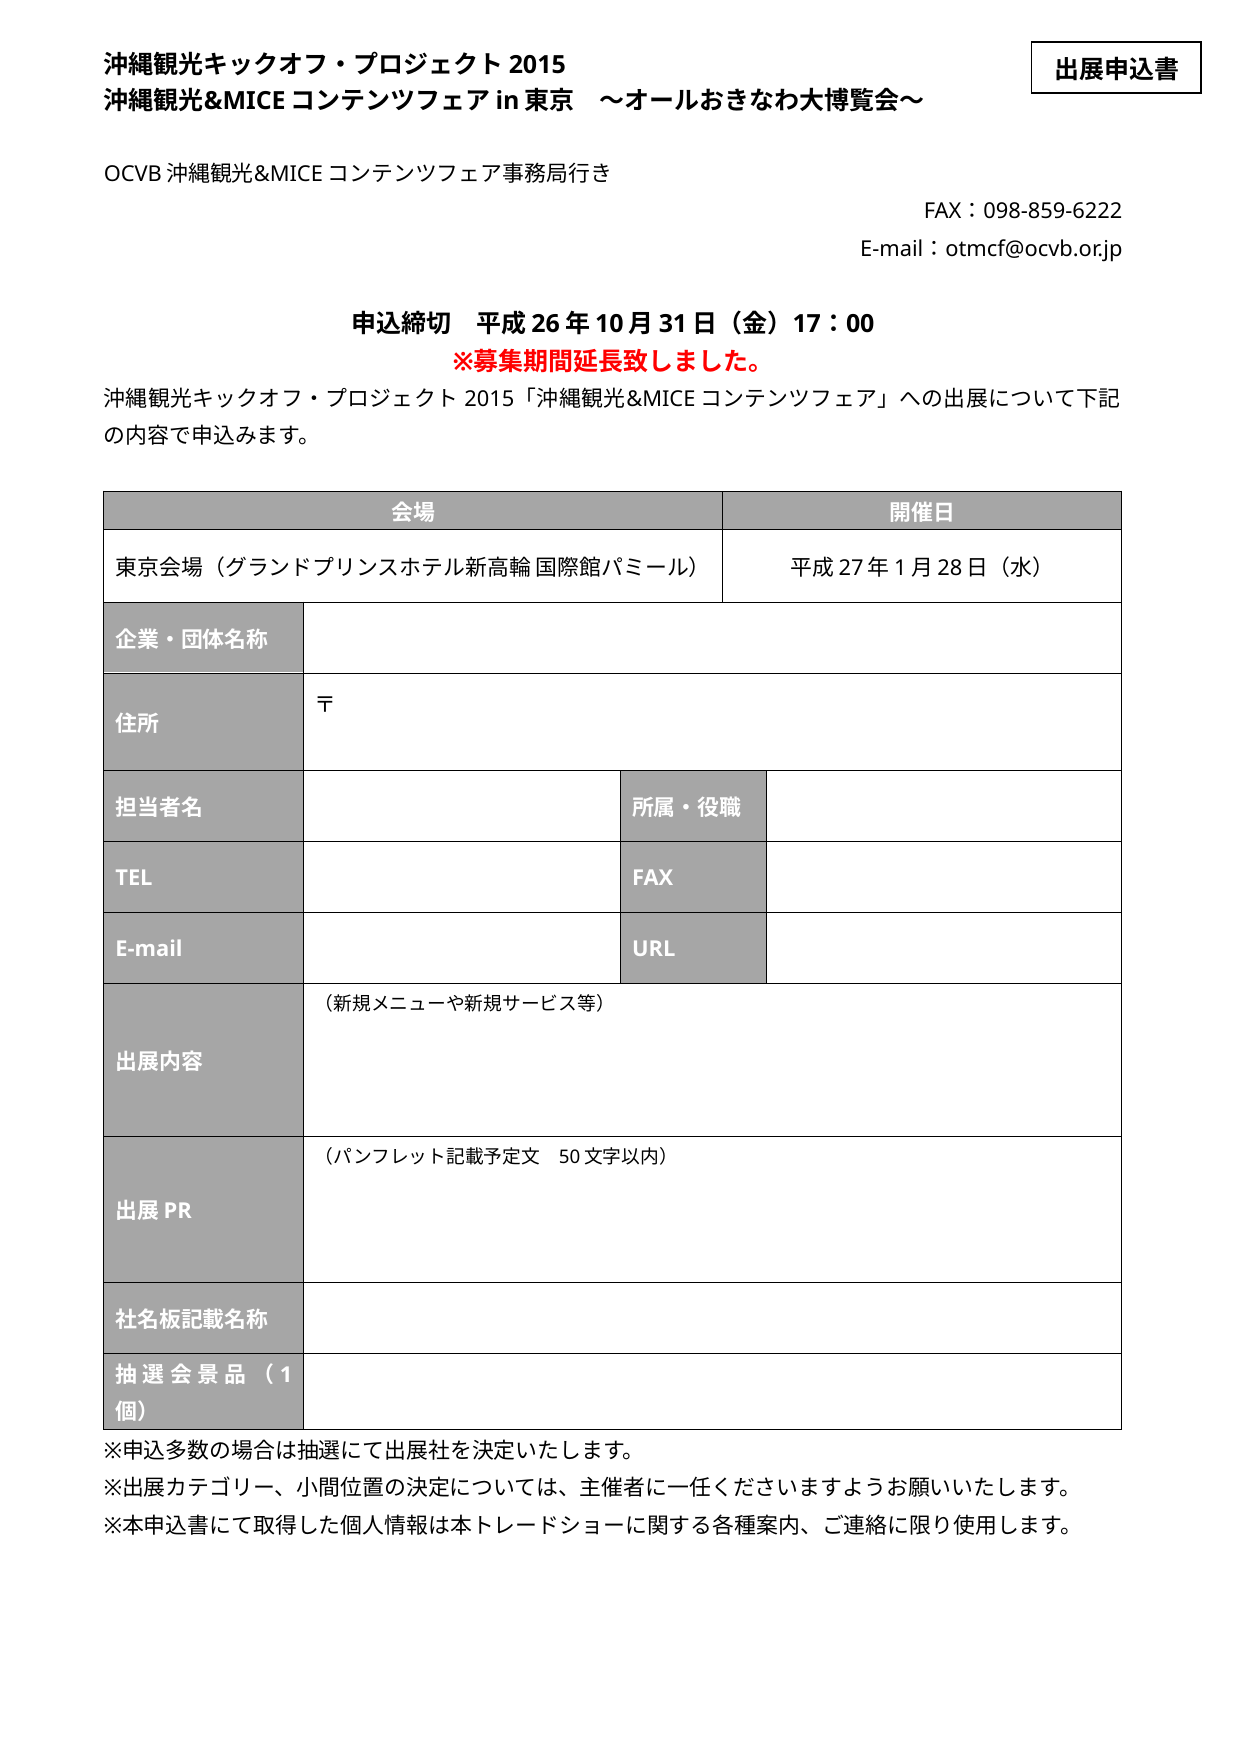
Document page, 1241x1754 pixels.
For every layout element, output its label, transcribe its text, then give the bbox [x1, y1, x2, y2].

text ※募集期間延長致しました。 [103, 341, 1122, 378]
table_cell 社名板記載名称 [104, 1283, 303, 1353]
table_cell 出展PR [104, 1137, 303, 1282]
table_cell [767, 913, 1121, 983]
table_cell [304, 603, 1121, 672]
table_cell [767, 842, 1121, 912]
table_cell 住所 [104, 674, 303, 770]
table_cell E-mail [104, 913, 303, 983]
table_cell [767, 771, 1121, 841]
text OCVB沖縄観光&MICEコンテンツフェア事務局行き [103, 153, 1122, 191]
table_cell [304, 842, 620, 912]
table_cell [304, 1283, 1121, 1353]
text 申込締切 平成26年10月31日（金）17：00 [103, 303, 1122, 341]
table_cell [304, 1354, 1121, 1429]
table_header 会場 [104, 492, 722, 529]
table_cell [304, 771, 620, 841]
table_cell 東京会場（グランドプリンスホテル新高輪 国際館パミール） [104, 530, 722, 602]
text ※出展カテゴリー、小間位置の決定については、主催者に一任くださいますようお願いいたします。 [103, 1467, 1122, 1505]
table_cell URL [621, 913, 766, 983]
table_cell 出展内容 [104, 984, 303, 1136]
table_cell （パンフレット記載予定文 50文字以内） [304, 1137, 1121, 1282]
table_cell 平成27年1月28日（水） [723, 530, 1121, 602]
table_cell 〒 [304, 674, 1121, 770]
text FAX：098-859-6222 [103, 191, 1122, 228]
table_cell TEL [104, 842, 303, 912]
table_cell 担当者名 [104, 771, 303, 841]
text ※本申込書にて取得した個人情報は本トレードショーに関する各種案内、ご連絡に限り使用します。 [103, 1505, 1122, 1542]
table_cell 抽選会景品（1個） [104, 1354, 303, 1429]
table_cell [304, 913, 620, 983]
table_cell FAX [621, 842, 766, 912]
table_cell （新規メニューや新規サービス等） [304, 984, 1121, 1136]
text E-mail：otmcf@ocvb.or.jp [103, 228, 1122, 266]
table_cell 所属・役職 [621, 771, 766, 841]
table_cell 企業・団体名称 [104, 603, 303, 672]
text ※申込多数の場合は抽選にて出展社を決定いたします。 [103, 1430, 1122, 1467]
text 沖縄観光キックオフ・プロジェクト2015「沖縄観光&MICEコンテンツフェア」への出展について下記の内容で申込みます。 [103, 378, 1122, 453]
table_header 開催日 [723, 492, 1121, 529]
